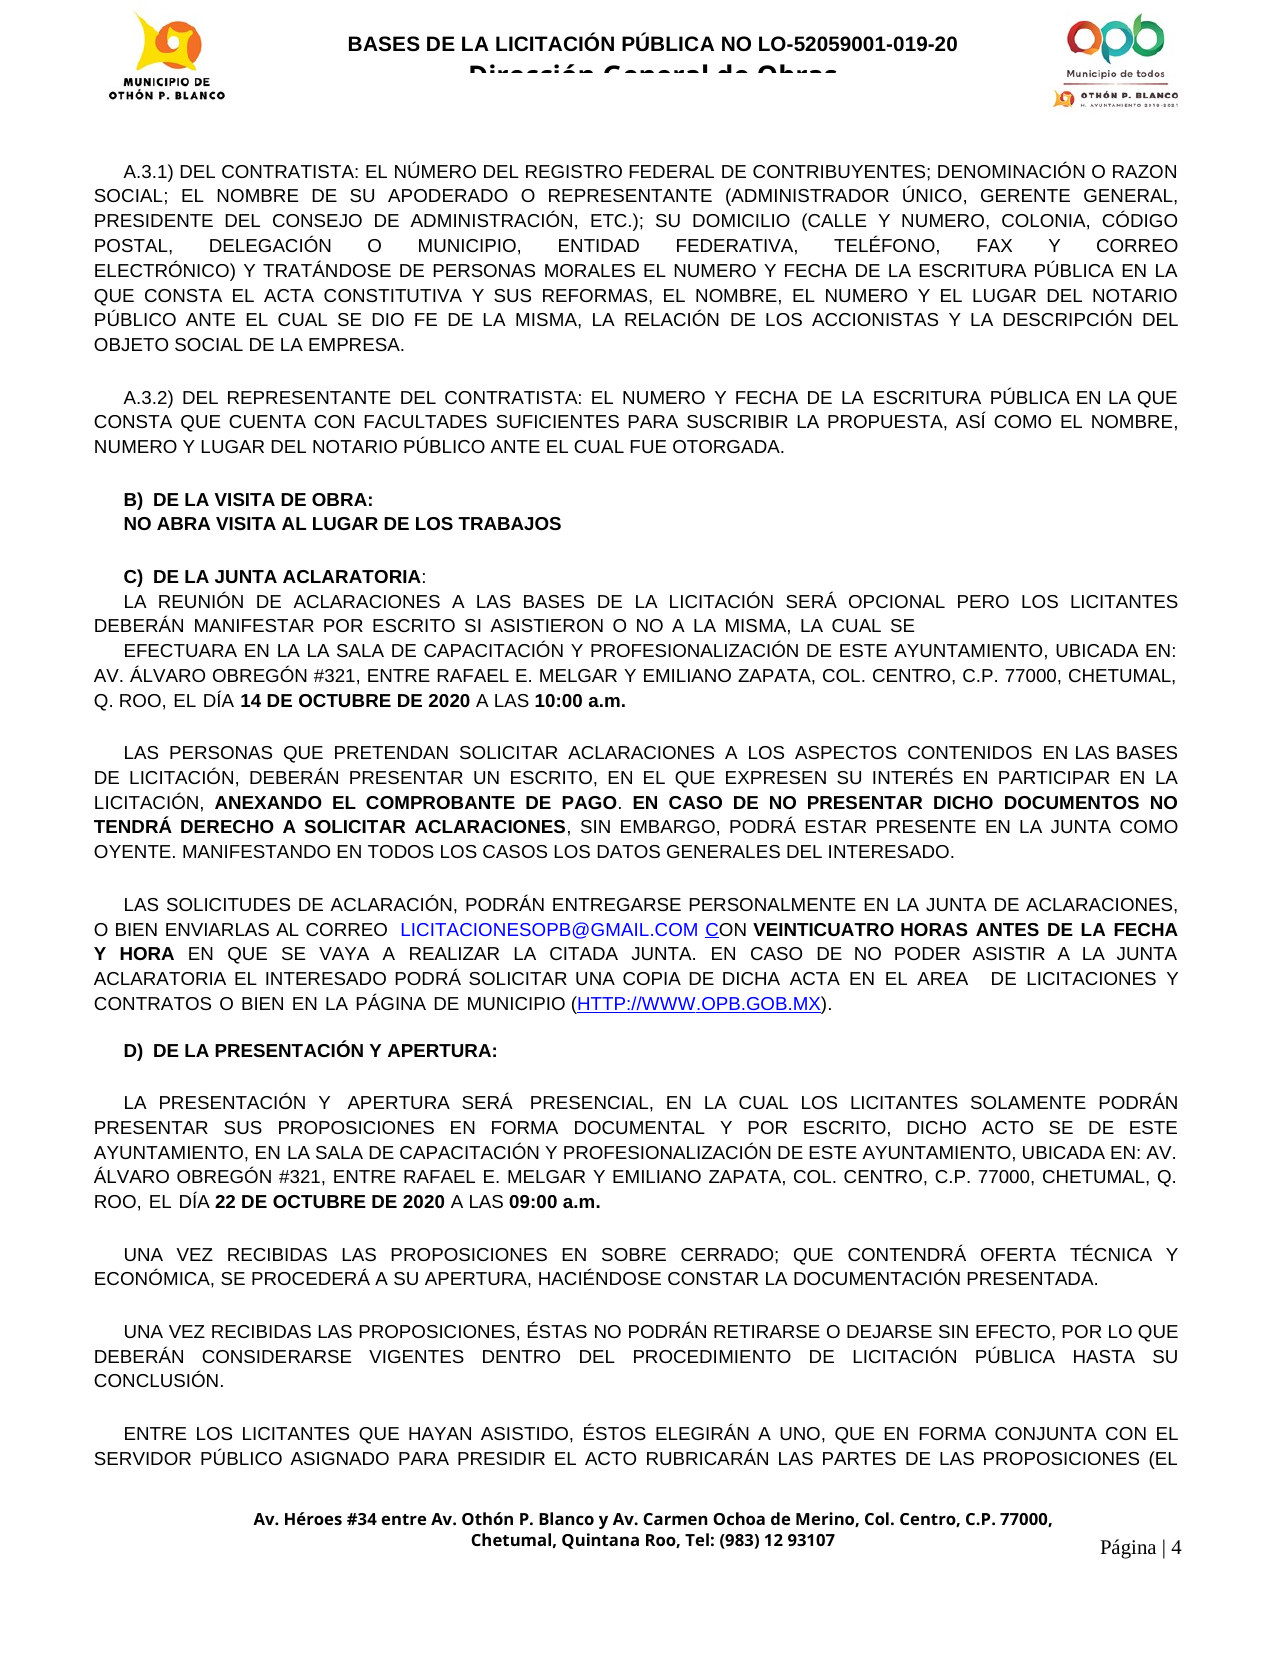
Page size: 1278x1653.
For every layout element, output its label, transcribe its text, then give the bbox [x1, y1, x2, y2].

text C) DE LA JUNTA ACLARATORIA: [94, 566, 1178, 587]
text A.3.2) DEL REPRESENTANTE DEL CONTRATISTA: EL NUMERO Y FECHA DE LA ESCRITURA PÚBLICA EN LA QUE CONSTA QUE CUENTA CON FACULTADES SUFICIENTES PARA SUSCRIBIR LA PROPUESTA, ASÍ COMO EL NOMBRE, NUMERO Y LUGAR DEL NOTARIO PÚBLICO ANTE EL CUAL FUE OTORGADA. [94, 386, 1178, 458]
text LAS SOLICITUDES DE ACLARACIÓN, PODRÁN ENTREGARSE PERSONALMENTE EN LA JUNTA DE ACLARACIONES, O BIEN ENVIARLAS AL CORREO LICITACIONESOPB@GMAIL.COM CON VEINTICUATRO HORAS ANTES DE LA FECHA Y HORA EN QUE SE VAYA A REALIZAR LA CITADA JUNTA. EN CASO DE NO PODER ASISTIR A LA JUNTA ACLARATORIA EL INTERESADO PODRÁ SOLICITAR UNA COPIA DE DICHA ACTA EN EL AREA DE LICITACIONES Y CONTRATOS O BIEN EN LA PÁGINA DE MUNICIPIO (HTTP://WWW.OPB.GOB.MX). [94, 893, 1178, 1014]
text UNA VEZ RECIBIDAS LAS PROPOSICIONES EN SOBRE CERRADO; QUE CONTENDRÁ OFERTA TÉCNICA Y ECONÓMICA, SE PROCEDERÁ A SU APERTURA, HACIÉNDOSE CONSTAR LA DOCUMENTACIÓN PRESENTADA. [94, 1243, 1178, 1290]
picture [1049, 13, 1192, 113]
picture [104, 0, 237, 114]
text LAS PERSONAS QUE PRETENDAN SOLICITAR ACLARACIONES A LOS ASPECTOS CONTENIDOS EN LAS BASES DE LICITACIÓN, DEBERÁN PRESENTAR UN ESCRITO, EN EL QUE EXPRESEN SU INTERÉS EN PARTICIPAR EN LA LICITACIÓN, ANEXANDO EL COMPROBANTE DE PAGO. EN CASO DE NO PRESENTAR DICHO DOCUMENTOS NO TENDRÁ DERECHO A SOLICITAR ACLARACIONES, SIN EMBARGO, PODRÁ ESTAR PRESENTE EN LA JUNTA COMO OYENTE. MANIFESTANDO EN TODOS LOS CASOS LOS DATOS GENERALES DEL INTERESADO. [94, 742, 1178, 863]
text B) DE LA VISITA DE OBRA: [94, 488, 1178, 510]
text LA PRESENTACIÓN Y APERTURA SERÁ PRESENCIAL, EN LA CUAL LOS LICITANTES SOLAMENTE PODRÁN PRESENTAR SUS PROPOSICIONES EN FORMA DOCUMENTAL Y POR ESCRITO, DICHO ACTO SE DE ESTE AYUNTAMIENTO, EN LA SALA DE CAPACITACIÓN Y PROFESIONALIZACIÓN DE ESTE AYUNTAMIENTO, UBICADA EN: AV. ÁLVARO OBREGÓN #321, ENTRE RAFAEL E. MELGAR Y EMILIANO ZAPATA, COL. CENTRO, C.P. 77000, CHETUMAL, Q. ROO, EL DÍA 22 DE OCTUBRE DE 2020 A LAS 09:00 a.m. [94, 1092, 1178, 1213]
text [94, 1423, 1178, 1469]
text NO ABRA VISITA AL LUGAR DE LOS TRABAJOS [94, 513, 1178, 535]
text EFECTUARA EN LA LA SALA DE CAPACITACIÓN Y PROFESIONALIZACIÓN DE ESTE AYUNTAMIENTO, UBICADA EN: AV. ÁLVARO OBREGÓN #321, ENTRE RAFAEL E. MELGAR Y EMILIANO ZAPATA, COL. CENTRO, C.P. 77000, CHETUMAL, Q. ROO, EL DÍA 14 DE OCTUBRE DE 2020 A LAS 10:00 a.m. [94, 640, 1178, 711]
text A.3.1) DEL CONTRATISTA: EL NÚMERO DEL REGISTRO FEDERAL DE CONTRIBUYENTES; DENOMINACIÓN O RAZON SOCIAL; EL NOMBRE DE SU APODERADO O REPRESENTANTE (ADMINISTRADOR ÚNICO, GERENTE GENERAL, PRESIDENTE DEL CONSEJO DE ADMINISTRACIÓN, ETC.); SU DOMICILIO (CALLE Y NUMERO, COLONIA, CÓDIGO POSTAL, DELEGACIÓN O MUNICIPIO, ENTIDAD FEDERATIVA, TELÉFONO, FAX Y CORREO ELECTRÓNICO) Y TRATÁNDOSE DE PERSONAS MORALES EL NUMERO Y FECHA DE LA ESCRITURA PÚBLICA EN LA QUE CONSTA EL ACTA CONSTITUTIVA Y SUS REFORMAS, EL NOMBRE, EL NUMERO Y EL LUGAR DEL NOTARIO PÚBLICO ANTE EL CUAL SE DIO FE DE LA MISMA, LA RELACIÓN DE LOS ACCIONISTAS Y LA DESCRIPCIÓN DEL OBJETO SOCIAL DE LA EMPRESA. [94, 161, 1178, 356]
text UNA VEZ RECIBIDAS LAS PROPOSICIONES, ÉSTAS NO PODRÁN RETIRARSE O DEJARSE SIN EFECTO, POR LO QUE DEBERÁN CONSIDERARSE VIGENTES DENTRO DEL PROCEDIMIENTO DE LICITACIÓN PÚBLICA HASTA SU CONCLUSIÓN. [94, 1321, 1178, 1392]
text LA REUNIÓN DE ACLARACIONES A LAS BASES DE LA LICITACIÓN SERÁ OPCIONAL PERO LOS LICITANTES DEBERÁN MANIFESTAR POR ESCRITO SI ASISTIERON O NO A LA MISMA, LA CUAL SE [94, 590, 1178, 637]
text D) DE LA PRESENTACIÓN Y APERTURA: [94, 1039, 1178, 1061]
